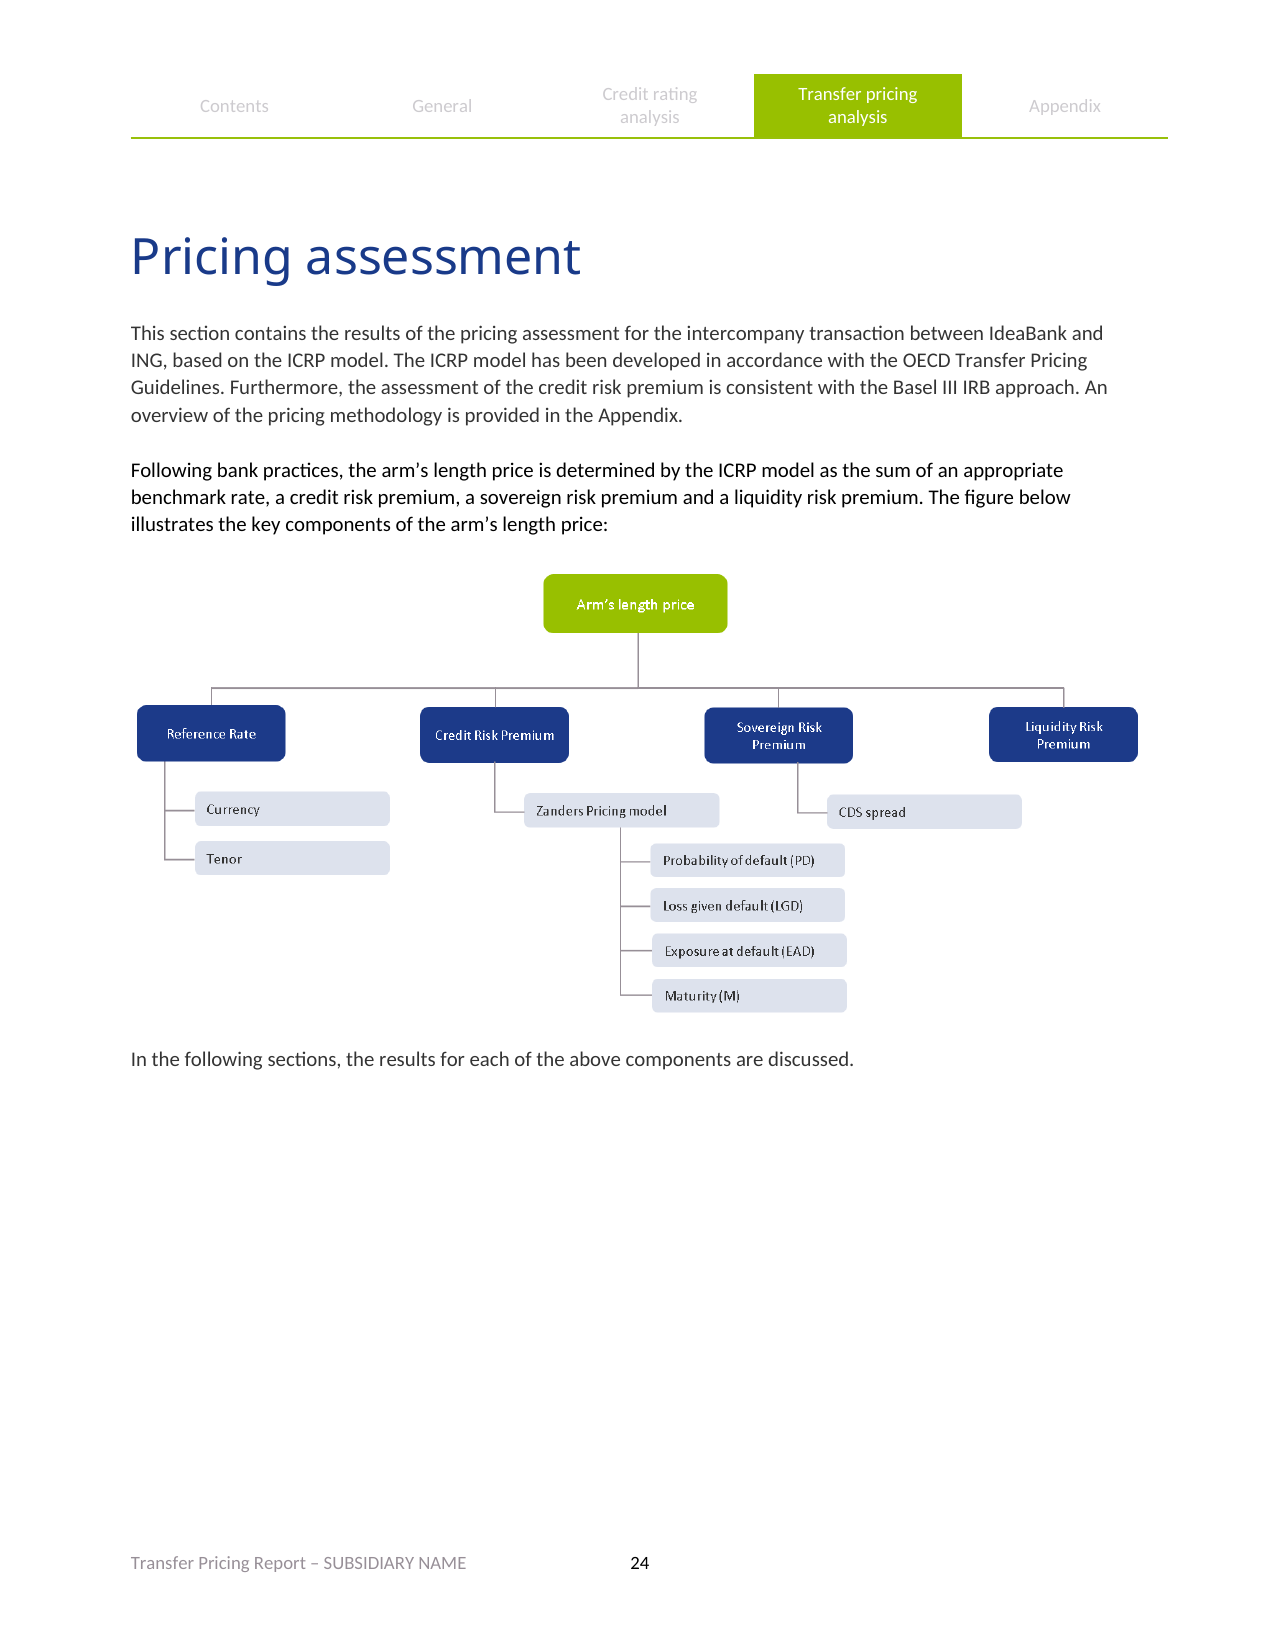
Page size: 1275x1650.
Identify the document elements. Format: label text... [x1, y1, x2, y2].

text This section contains the results of the pricing assessment for the intercompany transaction between IdeaBank and ING, based on the ICRP model. The ICRP model has been developed in accordance with the OECD Transfer Pricing Guidelines. Furthermore, the assessment of the credit risk premium is consistent with the Basel III IRB approach. An overview of the pricing methodology is provided in the Appendix. [131, 320, 1144, 427]
subtitle Pricing assessment [131, 221, 1144, 289]
picture [130, 566, 1146, 1018]
text Following bank practices, the arm’s length price is determined by the ICRP model as the sum of an appropriate benchmark rate, a credit risk premium, a sovereign risk premium and a liquidity risk premium. The figure below illustrates the key components of the arm’s length price: [131, 457, 1144, 537]
text In the following sections, the results for each of the above components are discussed. [131, 1047, 1144, 1072]
